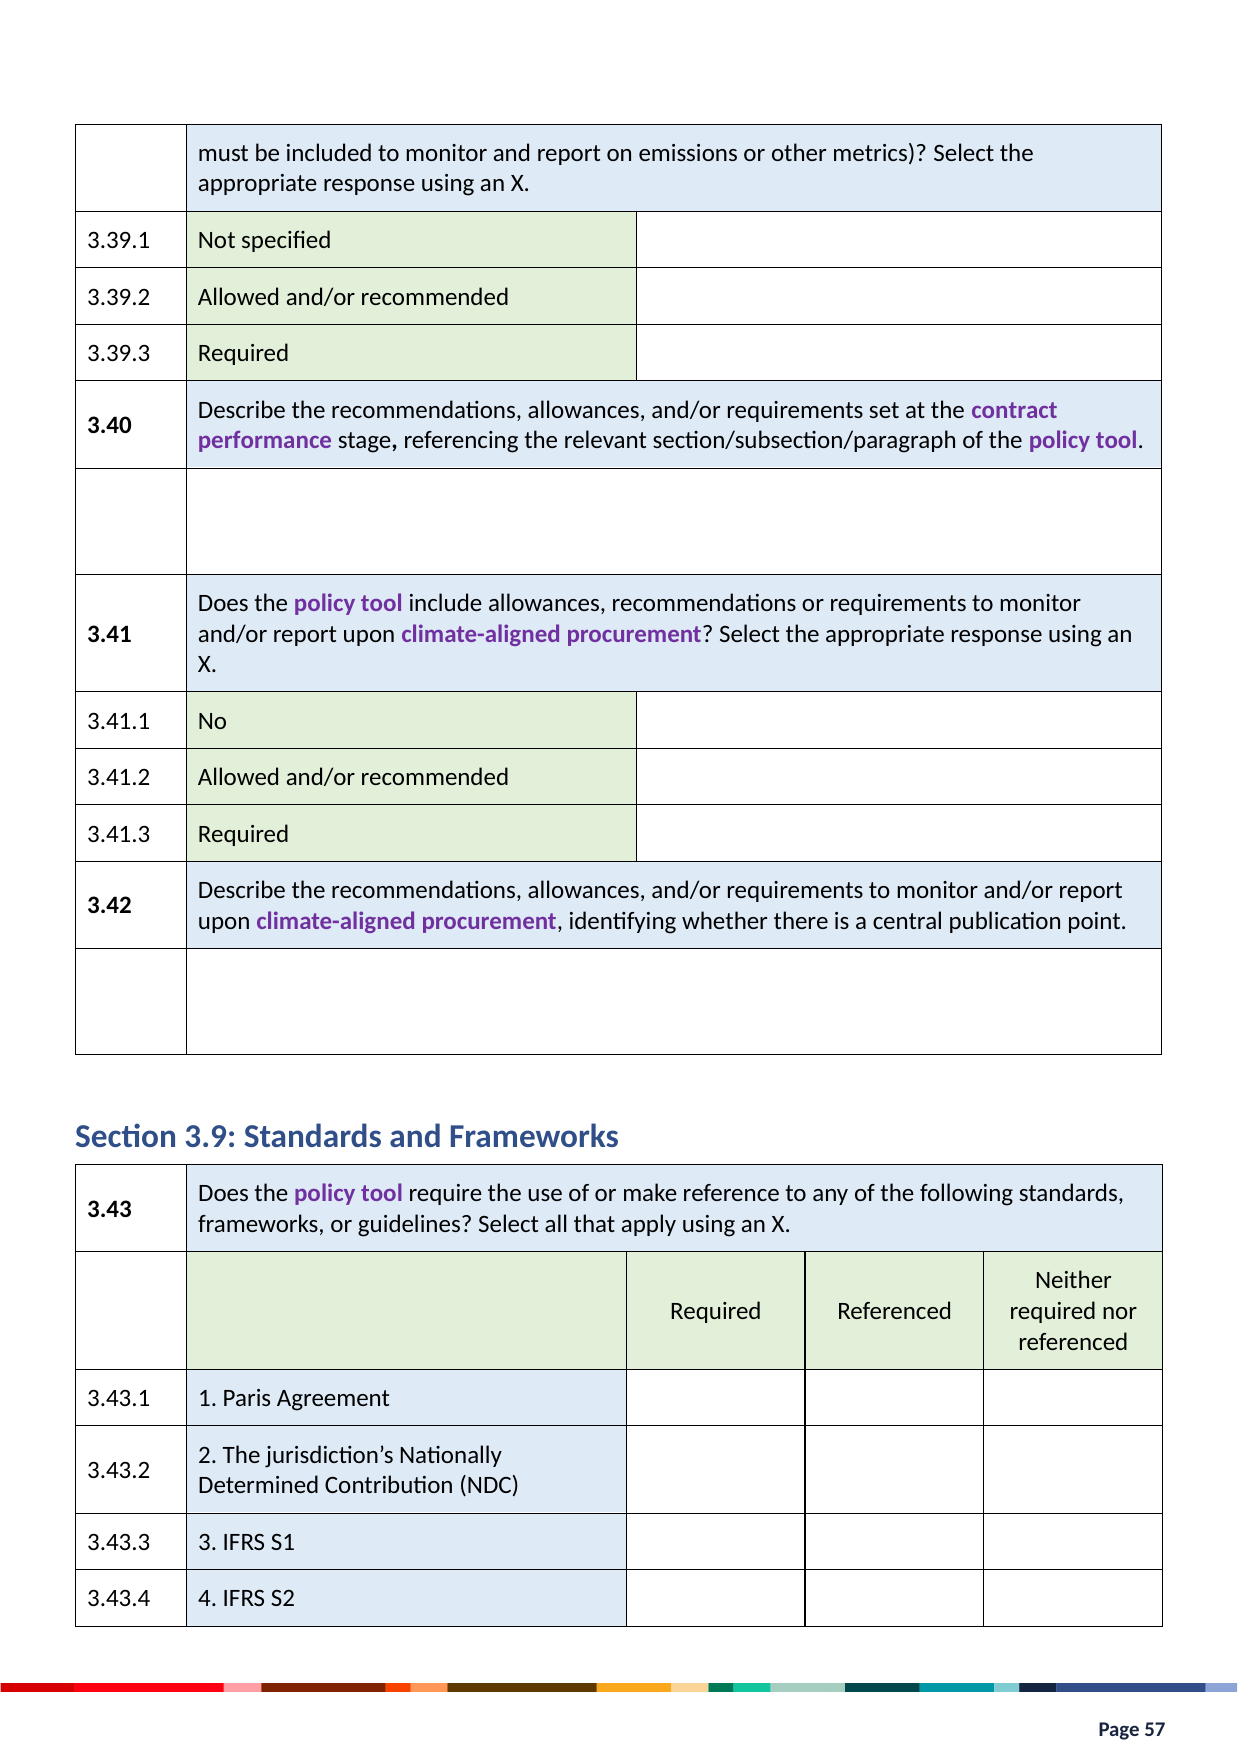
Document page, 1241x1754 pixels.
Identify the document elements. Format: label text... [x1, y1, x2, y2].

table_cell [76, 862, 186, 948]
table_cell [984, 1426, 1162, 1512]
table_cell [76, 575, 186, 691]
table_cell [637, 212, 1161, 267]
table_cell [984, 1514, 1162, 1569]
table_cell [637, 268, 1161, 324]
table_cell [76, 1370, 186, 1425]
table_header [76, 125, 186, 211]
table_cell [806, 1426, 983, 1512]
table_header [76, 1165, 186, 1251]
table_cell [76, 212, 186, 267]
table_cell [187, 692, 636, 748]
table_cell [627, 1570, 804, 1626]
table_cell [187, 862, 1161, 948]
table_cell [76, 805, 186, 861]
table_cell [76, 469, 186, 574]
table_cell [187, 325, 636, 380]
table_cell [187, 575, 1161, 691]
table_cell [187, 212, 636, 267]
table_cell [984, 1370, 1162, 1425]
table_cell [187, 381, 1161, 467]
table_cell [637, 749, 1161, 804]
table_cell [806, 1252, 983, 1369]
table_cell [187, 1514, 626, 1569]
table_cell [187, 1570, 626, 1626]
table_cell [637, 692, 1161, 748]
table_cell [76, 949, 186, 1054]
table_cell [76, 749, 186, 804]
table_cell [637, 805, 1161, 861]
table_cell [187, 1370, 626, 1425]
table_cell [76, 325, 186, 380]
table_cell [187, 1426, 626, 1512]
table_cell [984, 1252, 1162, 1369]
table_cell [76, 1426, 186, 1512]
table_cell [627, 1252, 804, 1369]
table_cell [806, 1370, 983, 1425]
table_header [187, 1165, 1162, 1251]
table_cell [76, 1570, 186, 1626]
picture [0, 1683, 1236, 1692]
subtitle Section 3.9: Standards and Frameworks [75, 1115, 1165, 1156]
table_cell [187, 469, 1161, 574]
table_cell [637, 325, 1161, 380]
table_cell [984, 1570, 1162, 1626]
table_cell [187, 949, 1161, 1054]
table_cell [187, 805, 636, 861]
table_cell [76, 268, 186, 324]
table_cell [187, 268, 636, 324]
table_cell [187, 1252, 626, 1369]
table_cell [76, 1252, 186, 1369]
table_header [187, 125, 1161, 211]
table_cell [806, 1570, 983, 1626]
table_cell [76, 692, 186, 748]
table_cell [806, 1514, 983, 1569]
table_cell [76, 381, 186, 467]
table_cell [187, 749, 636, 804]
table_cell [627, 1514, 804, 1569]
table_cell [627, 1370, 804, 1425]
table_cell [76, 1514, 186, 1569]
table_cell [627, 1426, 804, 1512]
